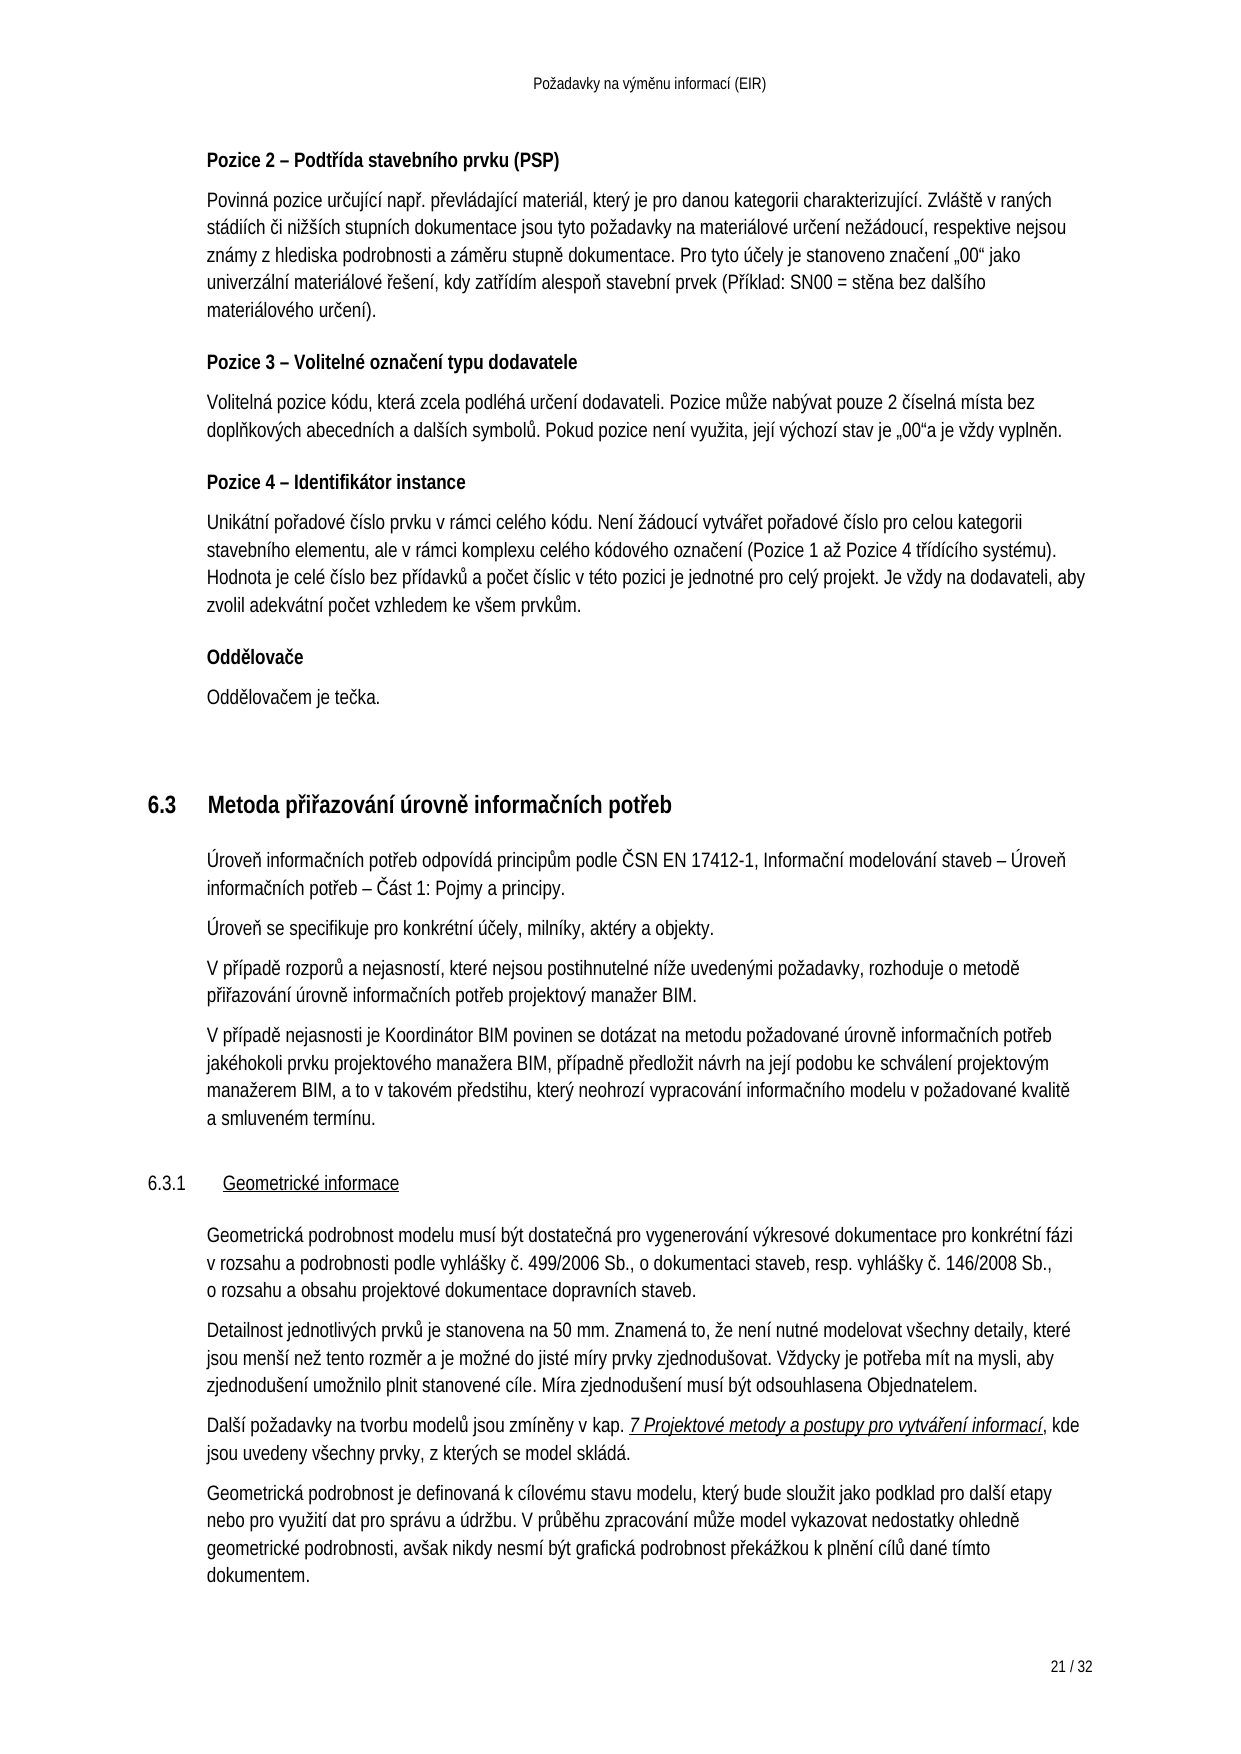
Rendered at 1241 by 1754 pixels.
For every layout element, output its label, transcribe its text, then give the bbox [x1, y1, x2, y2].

text Úroveň informačních potřeb odpovídá principům podle ČSN EN 17412-1, Informační modelování staveb – Úroveň informačních potřeb – Část 1: Pojmy a principy. [207, 848, 1093, 899]
text Úroveň se specifikuje pro konkrétní účely, milníky, aktéry a objekty. [207, 916, 1093, 939]
text Volitelná pozice kódu, která zcela podléhá určení dodavateli. Pozice může nabývat pouze 2 číselná místa bez doplňkových abecedních a dalších symbolů. Pokud pozice není využita, její výchozí stav je „00“a je vždy vyplněn. [207, 390, 1093, 442]
text Geometrická podrobnost modelu musí být dostatečná pro vygenerování výkresové dokumentace pro konkrétní fázi v rozsahu a podrobnosti podle vyhlášky č. 499/2006 Sb., o dokumentaci staveb, resp. vyhlášky č. 146/2008 Sb., o rozsahu a obsahu projektové dokumentace dopravních staveb. [207, 1223, 1093, 1302]
subtitle Pozice 3 – Volitelné označení typu dodavatele [148, 350, 1093, 374]
subtitle Pozice 2 – Podtřída stavebního prvku (PSP) [148, 148, 1093, 172]
subtitle Oddělovače [148, 645, 1093, 669]
text V případě nejasnosti je Koordinátor BIM povinen se dotázat na metodu požadované úrovně informačních potřeb jakéhokoli prvku projektového manažera BIM, případně předložit návrh na její podobu ke schválení projektovým manažerem BIM, a to v takovém předstihu, který neohrozí vypracování informačního modelu v požadované kvalitě a smluveném termínu. [207, 1023, 1093, 1129]
subtitle Pozice 4 – Identifikátor instance [148, 470, 1093, 494]
text Povinná pozice určující např. převládající materiál, který je pro danou kategorii charakterizující. Zvláště v raných stádiích či nižších stupních dokumentace jsou tyto požadavky na materiálové určení nežádoucí, respektive nejsou známy z hlediska podrobnosti a záměru stupně dokumentace. Pro tyto účely je stanoveno značení „00“ jako univerzální materiálové řešení, kdy zatřídím alespoň stavební prvek (Příklad: SN00 = stěna bez dalšího materiálového určení). [207, 188, 1093, 322]
text Detailnost jednotlivých prvků je stanovena na 50 mm. Znamená to, že není nutné modelovat všechny detaily, které jsou menší než tento rozměr a je možné do jisté míry prvky zjednodušovat. Vždycky je potřeba mít na mysli, aby zjednodušení umožnilo plnit stanovené cíle. Míra zjednodušení musí být odsouhlasena Objednatelem. [207, 1318, 1093, 1397]
subtitle Geometrické informace [148, 1171, 1093, 1194]
text Další požadavky na tvorbu modelů jsou zmíněny v kap. 7 Projektové metody a postupy pro vytváření informací, kde jsou uvedeny všechny prvky, z kterých se model skládá. [207, 1413, 1093, 1464]
text V případě rozporů a nejasností, které nejsou postihnutelné níže uvedenými požadavky, rozhoduje o metodě přiřazování úrovně informačních potřeb projektový manažer BIM. [207, 956, 1093, 1007]
text Unikátní pořadové číslo prvku v rámci celého kódu. Není žádoucí vytvářet pořadové číslo pro celou kategorii stavebního elementu, ale v rámci komplexu celého kódového označení (Pozice 1 až Pozice 4 třídícího systému). Hodnota je celé číslo bez přídavků a počet číslic v této pozici je jednotné pro celý projekt. Je vždy na dodavateli, aby zvolil adekvátní počet vzhledem ke všem prvkům. [207, 510, 1093, 617]
text Oddělovačem je tečka. [207, 685, 1093, 709]
subtitle Metoda přiřazování úrovně informačních potřeb [148, 790, 1093, 819]
text Geometrická podrobnost je definovaná k cílovému stavu modelu, který bude sloužit jako podklad pro další etapy nebo pro využití dat pro správu a údržbu. V průběhu zpracování může model vykazovat nedostatky ohledně geometrické podrobnosti, avšak nikdy nesmí být grafická podrobnost překážkou k plnění cílů dané tímto dokumentem. [207, 1481, 1093, 1587]
